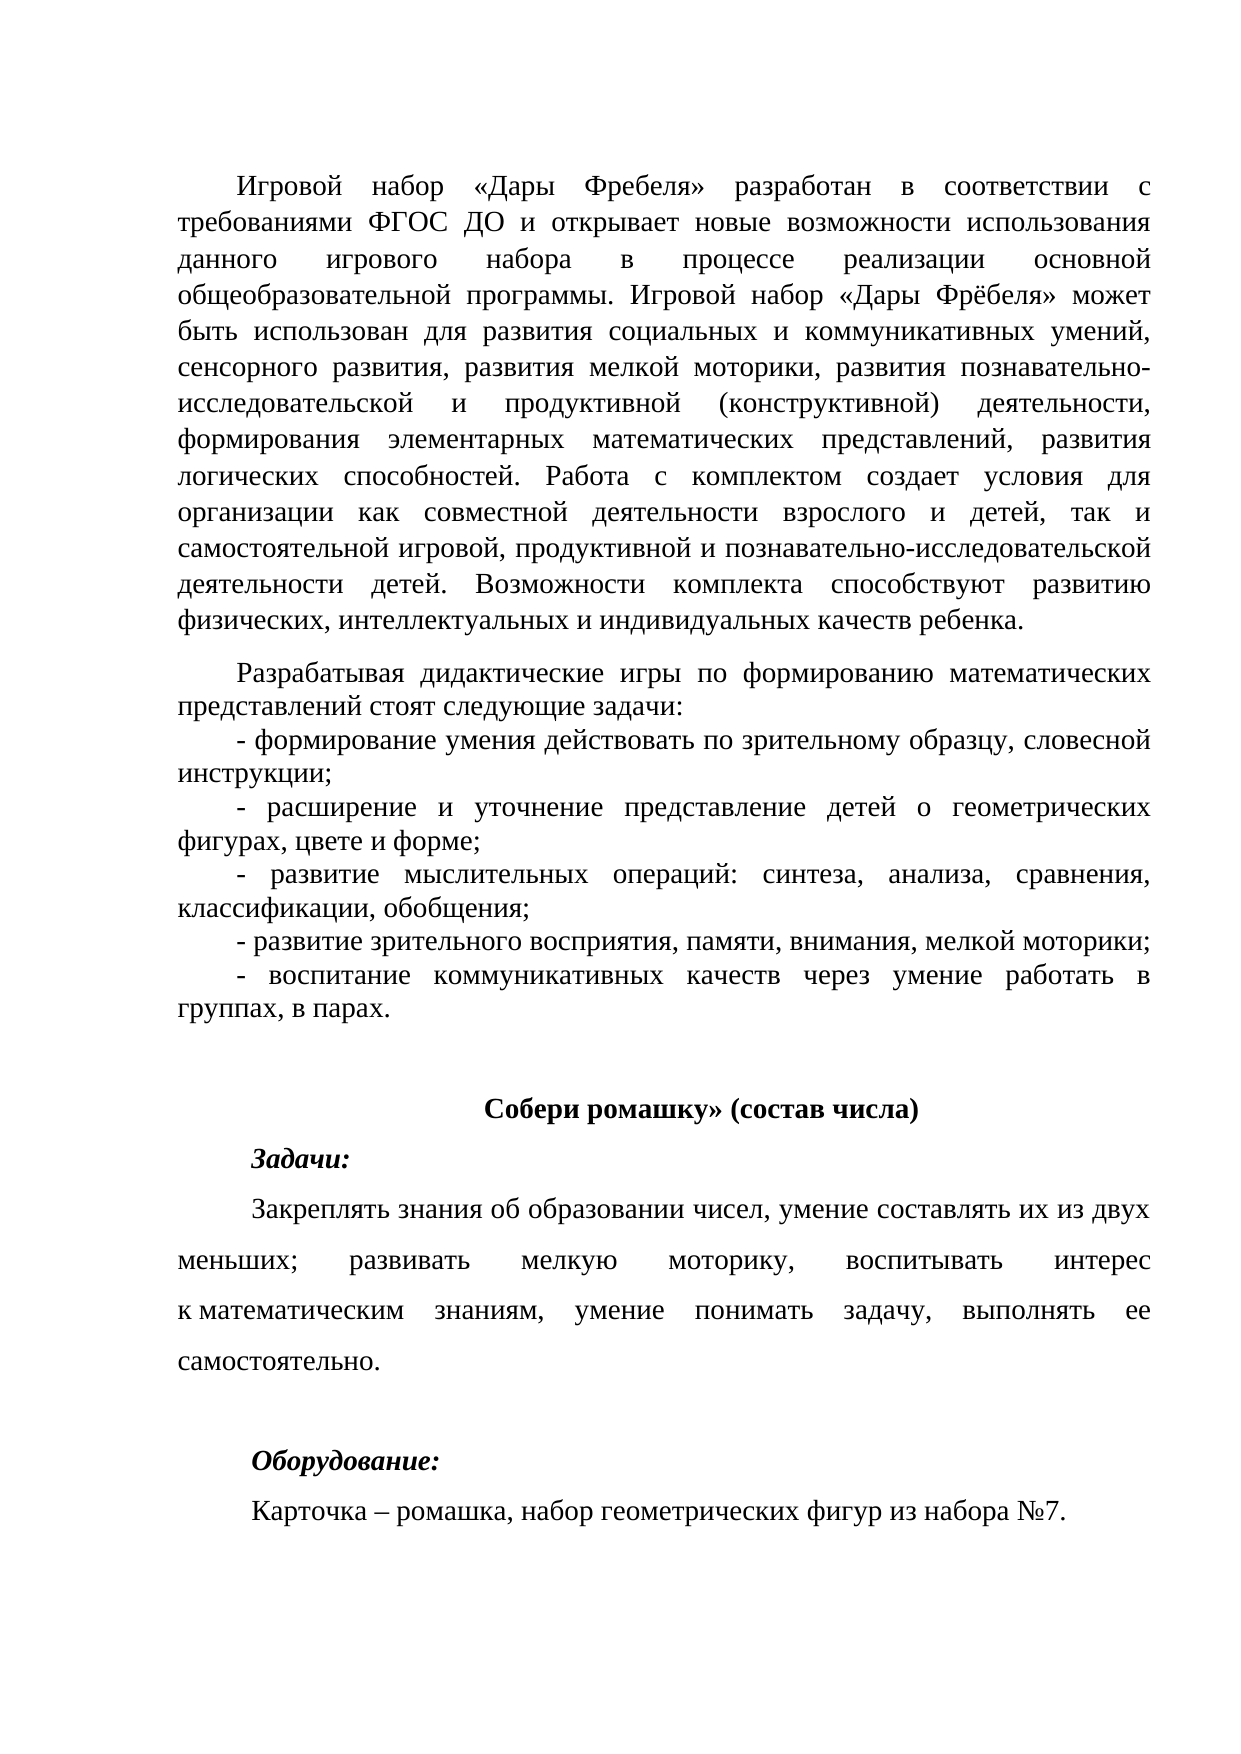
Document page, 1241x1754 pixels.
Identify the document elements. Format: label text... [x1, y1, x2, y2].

text Закреплять знания об образовании чисел, умение составлять их из двух меньших; развивать мелкую моторику, воспитывать интерес к математическим знаниям, умение понимать задачу, выполнять ее самостоятельно. [177, 1192, 1152, 1376]
text - расширение и уточнение представление детей о геометрических фигурах, цвете и форме; [177, 789, 1152, 856]
text Оборудование: [177, 1443, 1152, 1477]
text - развитие мыслительных операций: синтеза, анализа, сравнения, классификации, обобщения; [177, 856, 1152, 923]
text Игровой набор «Дары Фребеля» разработан в соответствии с требованиями ФГОС ДО и открывает новые возможности использования данного игрового набора в процессе реализации основной общеобразовательной программы. Игровой набор «Дары Фрёбеля» может быть использован для развития социальных и коммуникативных умений, сенсорного развития, развития мелкой моторики, развития познавательно-исследовательской и продуктивной (конструктивной) деятельности, формирования элементарных математических представлений, развития логических способностей. Работа с комплектом создает условия для организации как совместной деятельности взрослого и детей, так и самостоятельной игровой, продуктивной и познавательно-исследовательской деятельности детей. Возможности комплекта способствуют развитию физических, интеллектуальных и индивидуальных качеств ребенка. [177, 168, 1152, 636]
text - развитие зрительного восприятия, памяти, внимания, мелкой моторики; [177, 923, 1152, 957]
text Карточка – ромашка, набор геометрических фигур из набора №7. [177, 1493, 1152, 1527]
text Задачи: [177, 1141, 1152, 1175]
text Собери ромашку» (состав числа) [177, 1091, 1152, 1124]
text - воспитание коммуникативных качеств через умение работать в группах, в парах. [177, 957, 1152, 1024]
text - формирование умения действовать по зрительному образцу, словесной инструкции; [177, 722, 1152, 789]
text Разрабатывая дидактические игры по формированию математических представлений стоят следующие задачи: [177, 655, 1152, 722]
